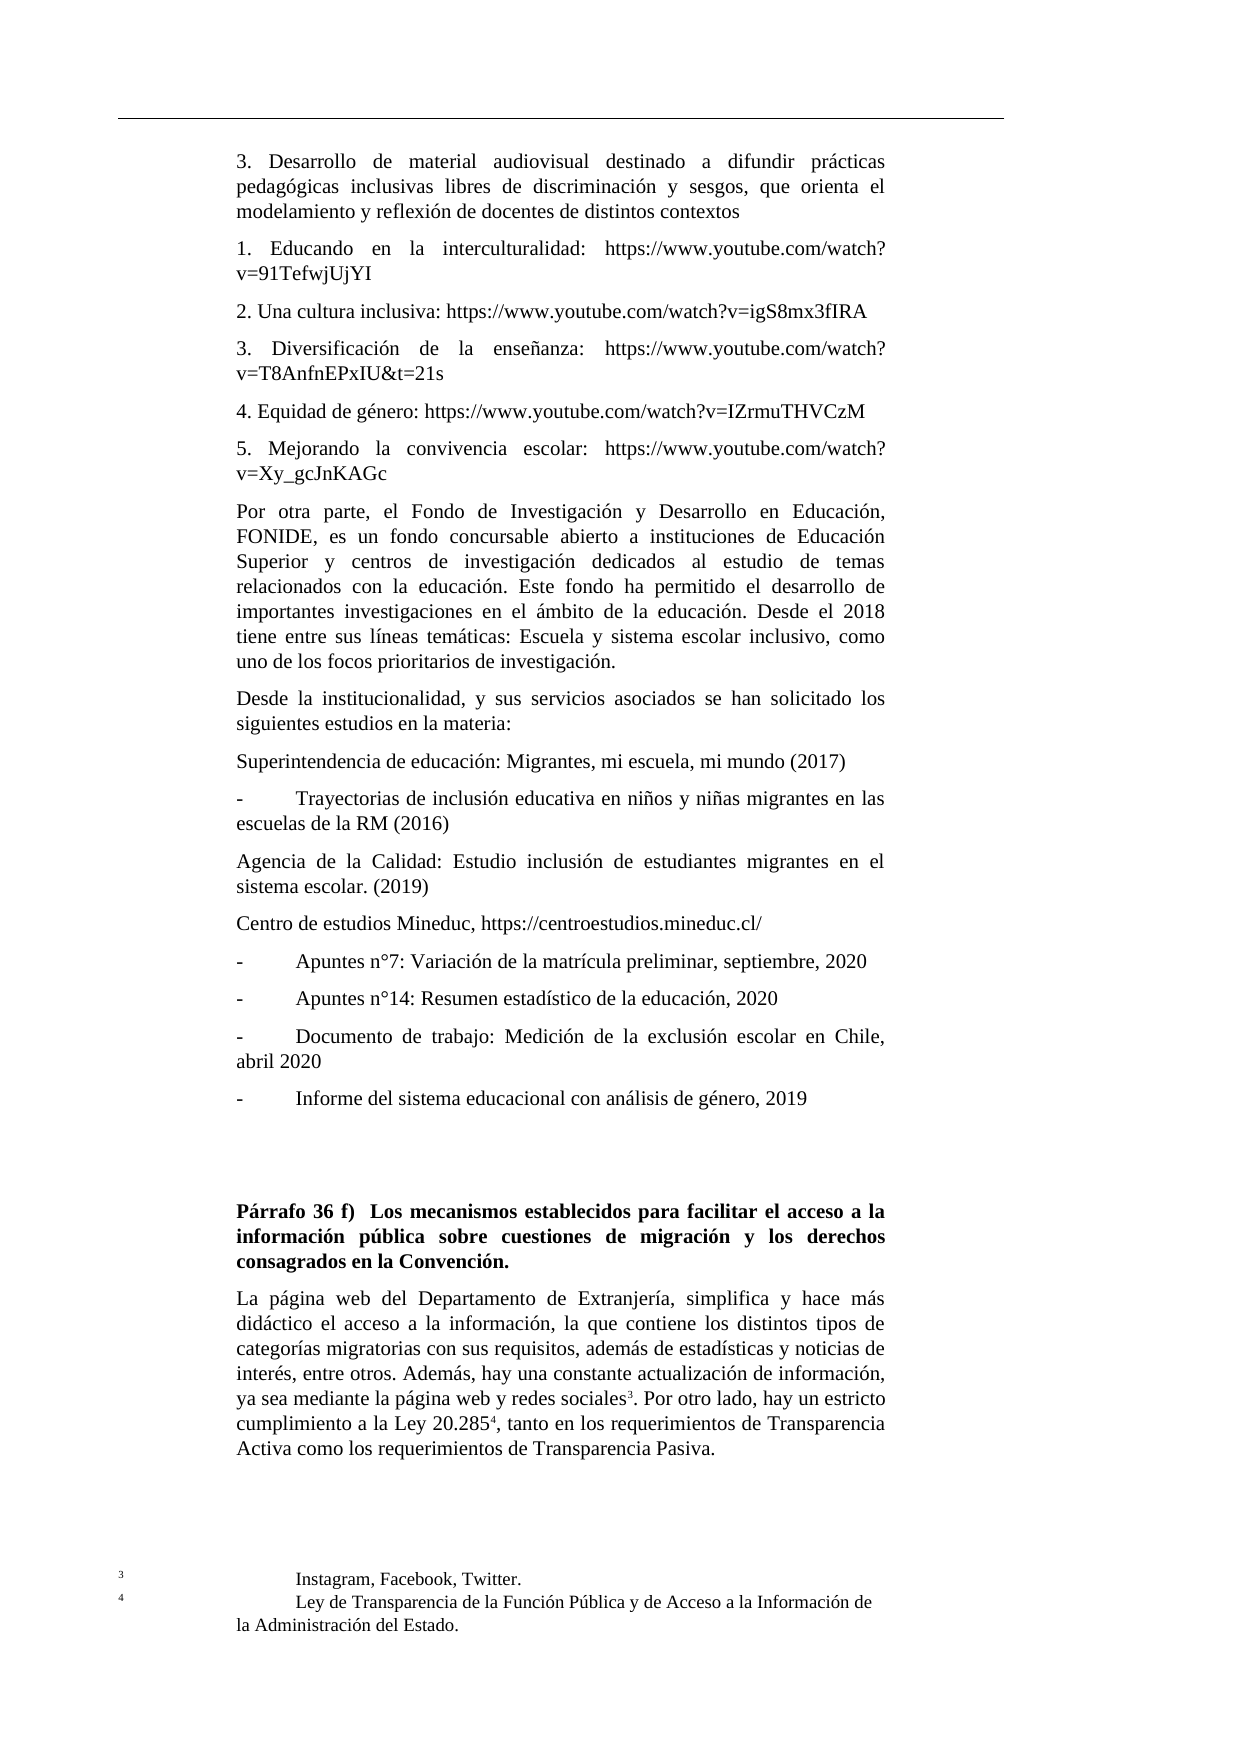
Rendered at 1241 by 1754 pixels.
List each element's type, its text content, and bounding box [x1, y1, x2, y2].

text 2. Una cultura inclusiva: https://www.youtube.com/watch?v=igS8mx3fIRA [236, 298, 886, 323]
text - Informe del sistema educacional con análisis de género, 2019 [236, 1085, 886, 1110]
text Centro de estudios Mineduc, https://centroestudios.mineduc.cl/ [236, 910, 886, 935]
text 1. Educando en la interculturalidad: https://www.youtube.com/watch?v=91TefwjUjYI [236, 235, 886, 285]
text - Apuntes n°7: Variación de la matrícula preliminar, septiembre, 2020 [236, 948, 886, 973]
text La página web del Departamento de Extranjería, simplifica y hace más didáctico el acceso a la información, la que contiene los distintos tipos de categorías migratorias con sus requisitos, además de estadísticas y noticias de interés, entre otros. Además, hay una constante actualización de información, ya sea mediante la página web y redes sociales. Por otro lado, hay un estricto cumplimiento a la Ley 20.285, tanto en los requerimientos de Transparencia Activa como los requerimientos de Transparencia Pasiva. [236, 1285, 886, 1460]
text Agencia de la Calidad: Estudio inclusión de estudiantes migrantes en el sistema escolar. (2019) [236, 848, 886, 898]
text - Apuntes n°14: Resumen estadístico de la educación, 2020 [236, 985, 886, 1010]
text Por otra parte, el Fondo de Investigación y Desarrollo en Educación, FONIDE, es un fondo concursable abierto a instituciones de Educación Superior y centros de investigación dedicados al estudio de temas relacionados con la educación. Este fondo ha permitido el desarrollo de importantes investigaciones en el ámbito de la educación. Desde el 2018 tiene entre sus líneas temáticas: Escuela y sistema escolar inclusivo, como uno de los focos prioritarios de investigación. [236, 498, 886, 673]
text - Documento de trabajo: Medición de la exclusión escolar en Chile, abril 2020 [236, 1023, 886, 1073]
text Desde la institucionalidad, y sus servicios asociados se han solicitado los siguientes estudios en la materia: [236, 685, 886, 735]
text 3. Diversificación de la enseñanza: https://www.youtube.com/watch?v=T8AnfnEPxIU&t=21s [236, 335, 886, 385]
text - Trayectorias de inclusión educativa en niños y niñas migrantes en las escuelas de la RM (2016) [236, 785, 886, 835]
text Párrafo 36 f) Los mecanismos establecidos para facilitar el acceso a la información pública sobre cuestiones de migración y los derechos consagrados en la Convención. [236, 1198, 886, 1273]
text 4. Equidad de género: https://www.youtube.com/watch?v=IZrmuTHVCzM [236, 398, 886, 423]
text Superintendencia de educación: Migrantes, mi escuela, mi mundo (2017) [236, 748, 886, 773]
text 5. Mejorando la convivencia escolar: https://www.youtube.com/watch?v=Xy_gcJnKAGc [236, 435, 886, 485]
text 3. Desarrollo de material audiovisual destinado a difundir prácticas pedagógicas inclusivas libres de discriminación y sesgos, que orienta el modelamiento y reflexión de docentes de distintos contextos [236, 148, 886, 223]
